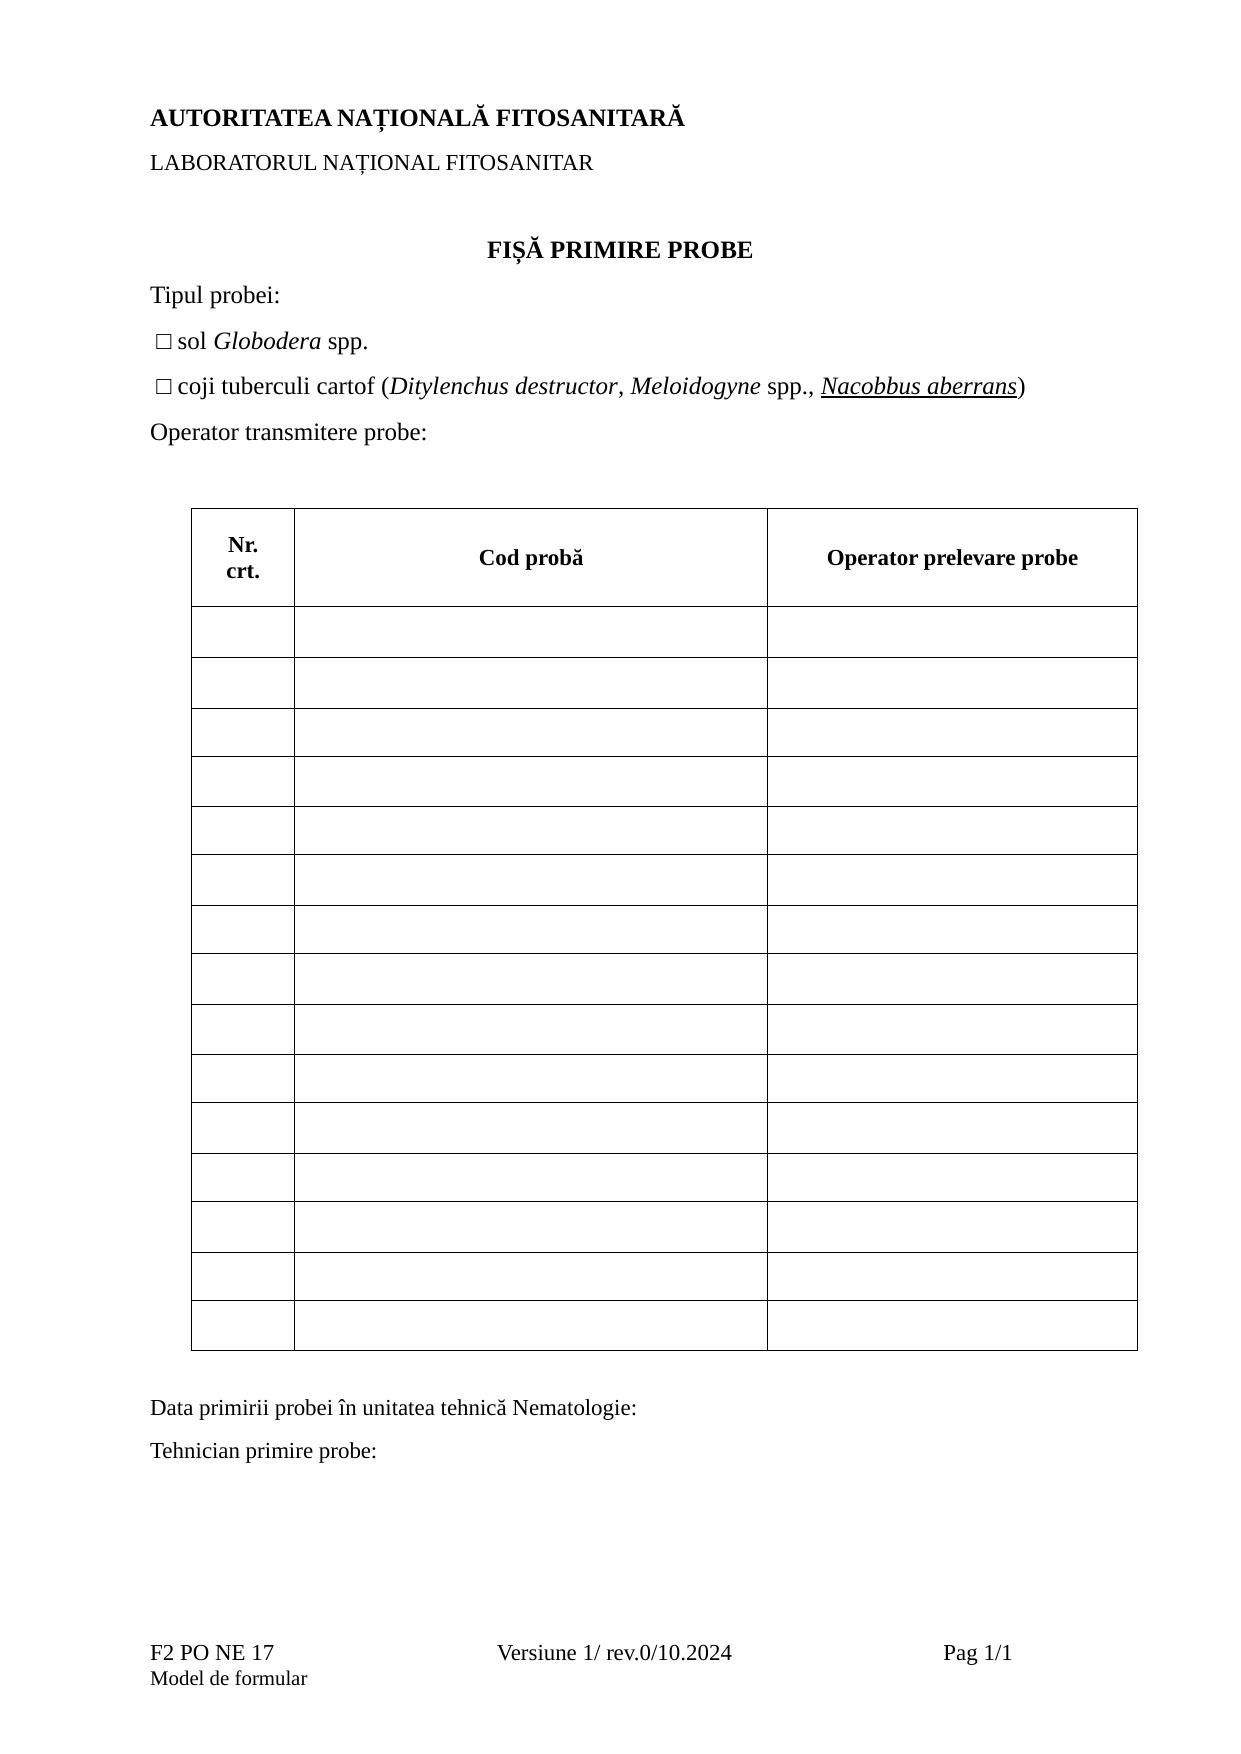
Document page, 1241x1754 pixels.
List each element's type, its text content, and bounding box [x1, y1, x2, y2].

table_cell [768, 607, 1137, 657]
text Operator transmitere probe: [150, 417, 1090, 445]
table_cell [192, 658, 294, 708]
table_cell [192, 1301, 294, 1350]
text □ sol Globodera spp. [150, 326, 1090, 354]
table_cell [768, 954, 1137, 1003]
table_cell [295, 1103, 767, 1153]
table_cell [295, 1202, 767, 1252]
table_cell [295, 1301, 767, 1350]
table_cell [192, 807, 294, 854]
table_cell [295, 1005, 767, 1054]
table_cell [192, 855, 294, 905]
table_cell [192, 757, 294, 806]
table_cell [295, 855, 767, 905]
table_cell [295, 607, 767, 657]
table_cell [768, 1055, 1137, 1102]
text LABORATORUL NAȚIONAL FITOSANITAR [150, 149, 1090, 175]
table_cell [295, 954, 767, 1003]
text AUTORITATEA NAȚIONALĂ FITOSANITARĂ [150, 103, 1090, 132]
table_cell [295, 658, 767, 708]
table_cell [192, 1005, 294, 1054]
table_cell [192, 1154, 294, 1201]
table_cell [768, 1202, 1137, 1252]
table_cell [768, 906, 1137, 953]
table_cell [295, 906, 767, 953]
text Tehnician primire probe: [150, 1437, 1090, 1464]
table_cell [768, 807, 1137, 854]
table_cell [768, 1103, 1137, 1153]
table_cell [295, 1253, 767, 1299]
table_cell [768, 1005, 1137, 1054]
table_cell [768, 855, 1137, 905]
text FIȘĂ PRIMIRE PROBE [150, 235, 1090, 264]
text Data primirii probei în unitatea tehnică Nematologie: [150, 1394, 1090, 1421]
table_cell [192, 1103, 294, 1153]
table_cell [295, 807, 767, 854]
table_cell [192, 607, 294, 657]
table_header Cod probă [295, 509, 767, 606]
table_cell [192, 954, 294, 1003]
table_cell [768, 1154, 1137, 1201]
table_cell [768, 1253, 1137, 1299]
table_cell [295, 709, 767, 756]
table_cell [192, 906, 294, 953]
table_cell [768, 709, 1137, 756]
table_cell [768, 1301, 1137, 1350]
table_header Operator prelevare probe [768, 509, 1137, 606]
table_cell [192, 709, 294, 756]
table_cell [295, 1055, 767, 1102]
table_cell [768, 757, 1137, 806]
table_cell [192, 1055, 294, 1102]
text Tipul probei: [150, 280, 1090, 309]
table_cell [768, 658, 1137, 708]
table_cell [295, 757, 767, 806]
table_cell [295, 1154, 767, 1201]
table_cell [192, 1253, 294, 1299]
text □ coji tuberculi cartof (Ditylenchus destructor, Meloidogyne spp., Nacobbus aberrans) [150, 371, 1090, 400]
table_header Nr. crt. [192, 509, 294, 606]
table_cell [192, 1202, 294, 1252]
